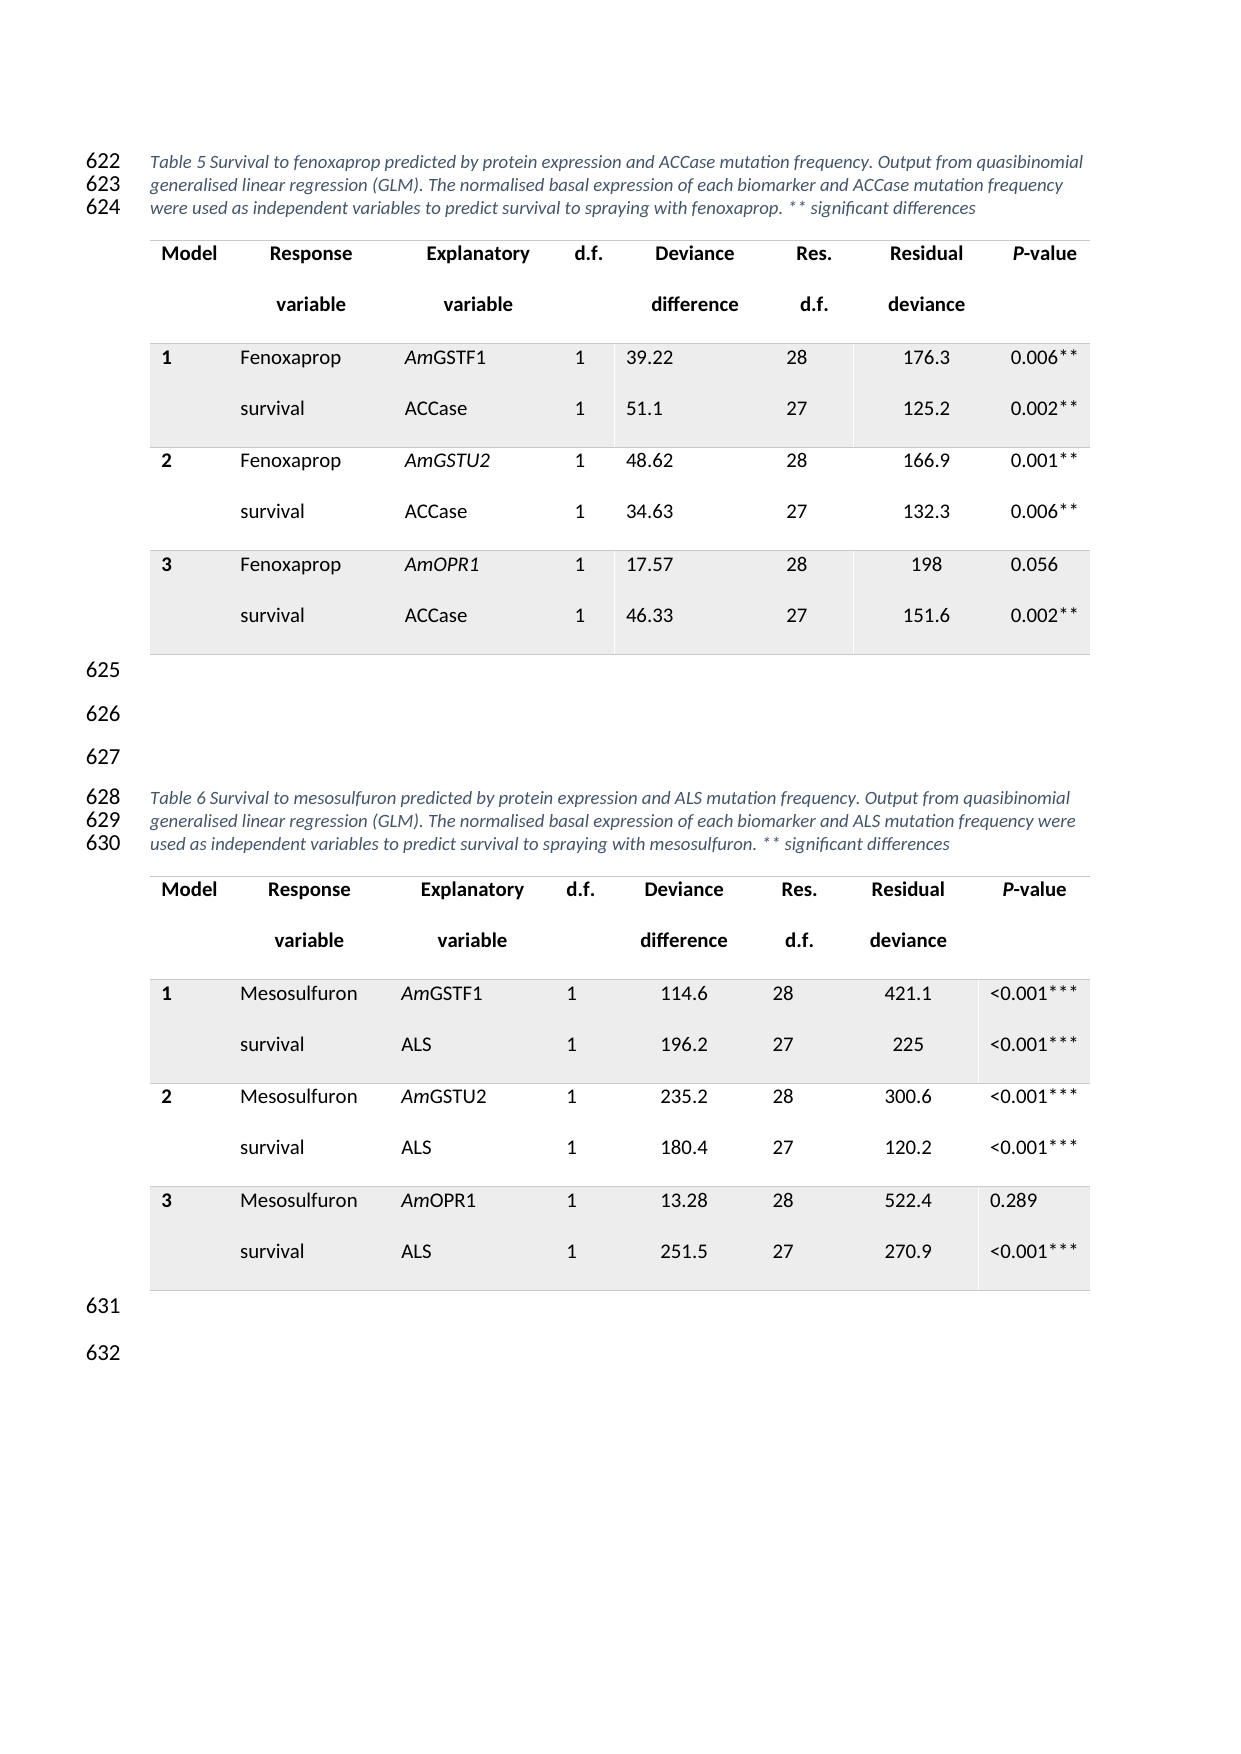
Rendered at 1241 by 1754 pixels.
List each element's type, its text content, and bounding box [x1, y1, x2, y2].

text Table 5 Survival to fenoxaprop predicted by protein expression and ACCase mutation frequency. Output from quasibinomial generalised linear regression (GLM). The normalised basal expression of each biomarker and ACCase mutation frequency were used as independent variables to predict survival to spraying with fenoxaprop. ** significant differences [150, 150, 1090, 219]
table_cell 1 1 [555, 1084, 606, 1186]
table_cell 2 [150, 448, 229, 550]
table_cell 1 1 [563, 448, 614, 550]
table_cell Mesosulfuron survival [229, 1084, 390, 1186]
table_cell 3 [150, 551, 229, 654]
table_cell <0.001*** <0.001*** [979, 1084, 1090, 1186]
table_cell 39.22 51.1 [615, 344, 775, 447]
table_cell 1 1 [555, 980, 606, 1083]
table_cell 0.289 <0.001*** [979, 1187, 1090, 1290]
table_header P-value [999, 241, 1090, 343]
table_cell 28 27 [761, 1084, 838, 1186]
table_header d.f. [555, 877, 606, 979]
table_cell Fenoxaprop survival [229, 551, 393, 654]
table_cell 2 [150, 1084, 229, 1186]
table_header Res. d.f. [775, 241, 853, 343]
table_cell 421.1 225 [838, 980, 978, 1083]
table_cell AmGSTF1 ALS [390, 980, 555, 1083]
table_cell Mesosulfuron survival [229, 1187, 390, 1290]
table_header Residual deviance [854, 241, 999, 343]
table_cell 0.001** 0.006** [999, 448, 1090, 550]
table_cell 13.28 251.5 [606, 1187, 761, 1290]
table_cell AmGSTF1 ACCase [393, 344, 563, 447]
table_cell 1 [150, 980, 229, 1083]
table_header Deviance difference [606, 877, 761, 979]
table_cell 28 27 [775, 344, 853, 447]
table_cell 166.9 132.3 [854, 448, 999, 550]
table_cell 1 1 [563, 344, 614, 447]
table_cell 28 27 [775, 448, 853, 550]
table_header Deviance difference [615, 241, 775, 343]
table_cell 176.3 125.2 [854, 344, 999, 447]
table_cell AmGSTU2 ACCase [393, 448, 563, 550]
table_cell 114.6 196.2 [606, 980, 761, 1083]
table_cell 28 27 [775, 551, 853, 654]
table_header P-value [979, 877, 1090, 979]
table_header Model [150, 877, 229, 979]
table_cell 3 [150, 1187, 229, 1290]
table_header Response variable [229, 241, 393, 343]
table_cell 17.57 46.33 [615, 551, 775, 654]
table_header Res. d.f. [761, 877, 838, 979]
table_cell 28 27 [761, 980, 838, 1083]
table_cell <0.001*** <0.001*** [979, 980, 1090, 1083]
table_cell Fenoxaprop survival [229, 344, 393, 447]
table_header Explanatory variable [390, 877, 555, 979]
text Table 6 Survival to mesosulfuron predicted by protein expression and ALS mutation frequency. Output from quasibinomial generalised linear regression (GLM). The normalised basal expression of each biomarker and ALS mutation frequency were used as independent variables to predict survival to spraying with mesosulfuron. ** significant differences [150, 786, 1090, 855]
table_cell 0.006** 0.002** [999, 344, 1090, 447]
table_cell 198 151.6 [854, 551, 999, 654]
table_header Explanatory variable [393, 241, 563, 343]
table_header Model [150, 241, 229, 343]
table_cell AmGSTU2 ALS [390, 1084, 555, 1186]
table_cell 1 1 [563, 551, 614, 654]
table_cell 28 27 [761, 1187, 838, 1290]
table_header Residual deviance [838, 877, 978, 979]
table_cell 235.2 180.4 [606, 1084, 761, 1186]
table_cell 1 [150, 344, 229, 447]
table_header d.f. [563, 241, 614, 343]
table_cell AmOPR1 ALS [390, 1187, 555, 1290]
table_cell AmOPR1 ACCase [393, 551, 563, 654]
table_cell 0.056 0.002** [999, 551, 1090, 654]
table_cell 1 1 [555, 1187, 606, 1290]
table_cell Mesosulfuron survival [229, 980, 390, 1083]
table_cell Fenoxaprop survival [229, 448, 393, 550]
table_cell 48.62 34.63 [615, 448, 775, 550]
table_header Response variable [229, 877, 390, 979]
table_cell 522.4 270.9 [838, 1187, 978, 1290]
table_cell 300.6 120.2 [838, 1084, 978, 1186]
